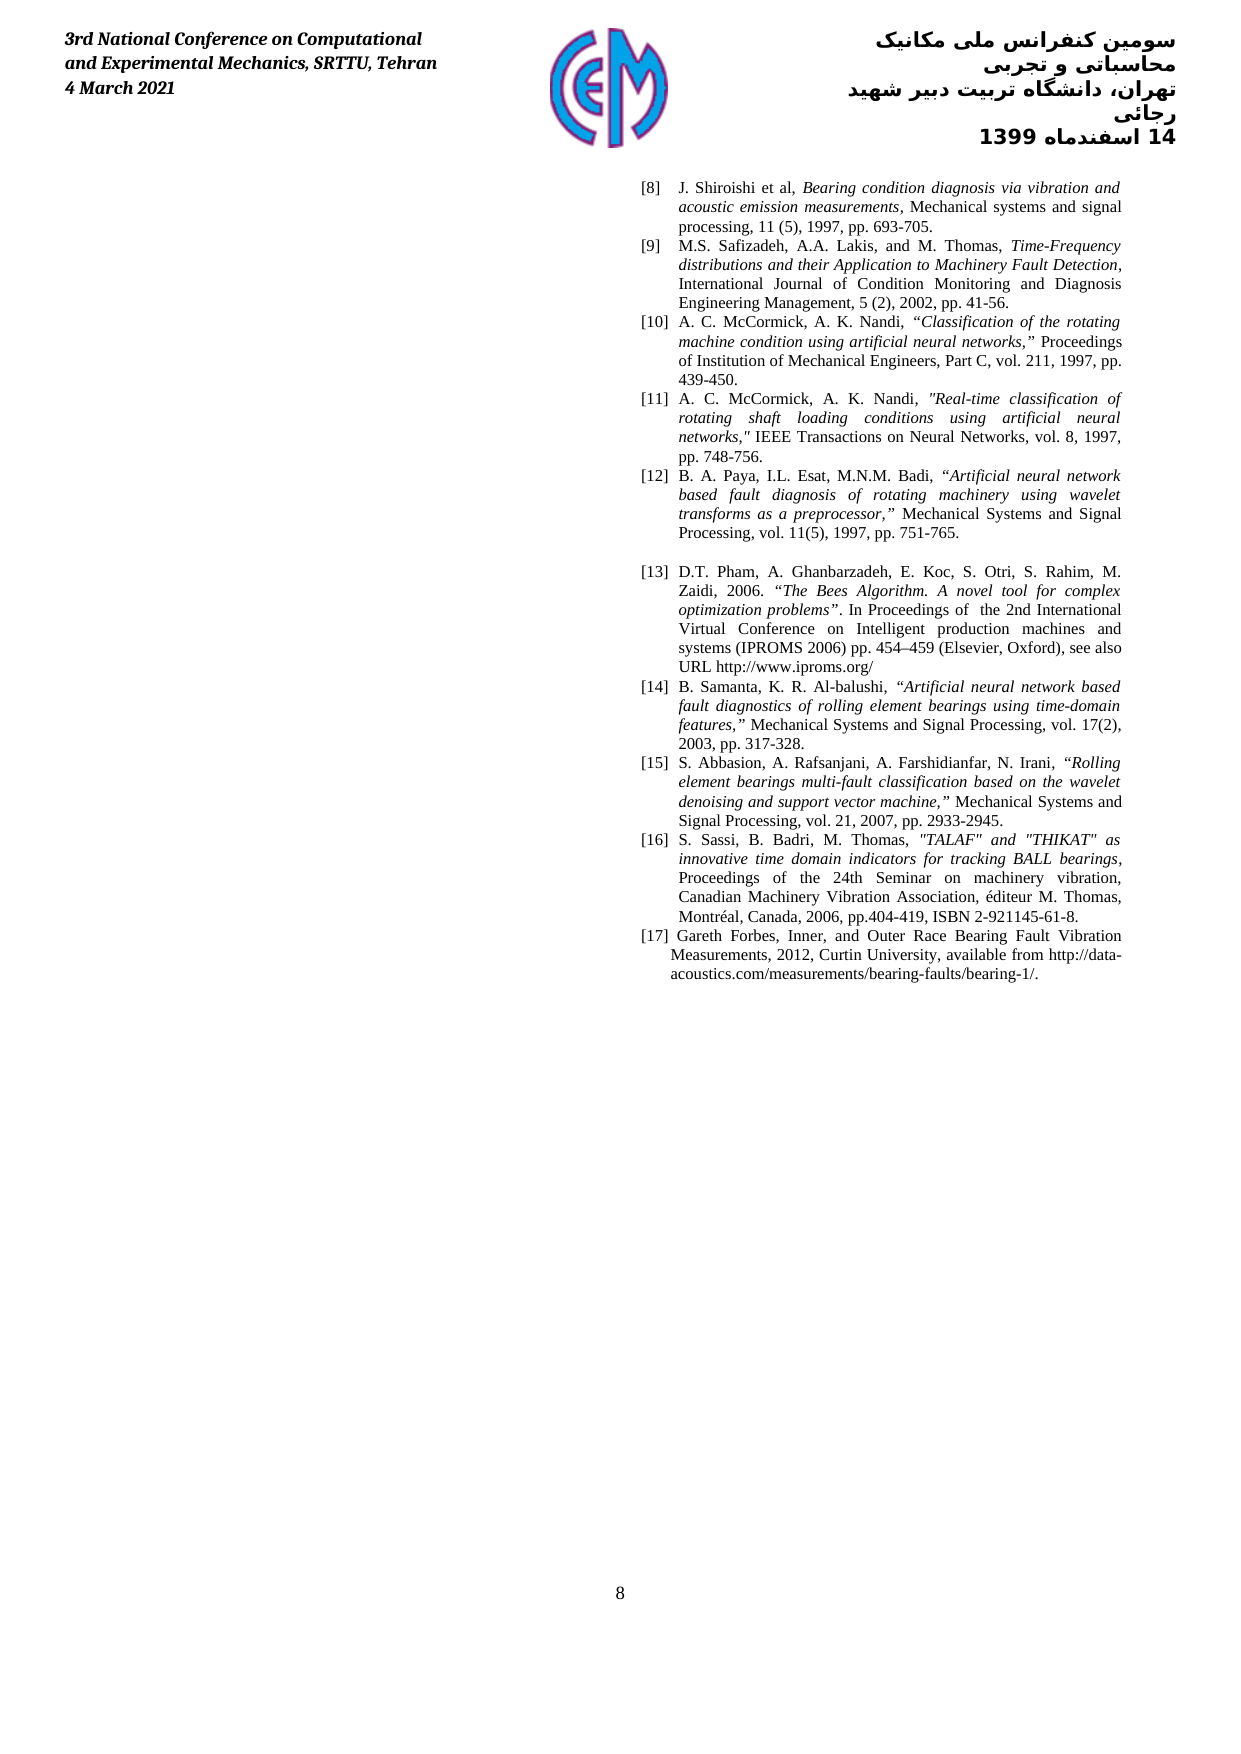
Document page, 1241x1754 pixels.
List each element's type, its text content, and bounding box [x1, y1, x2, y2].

list M.S. Safizadeh, A.A. Lakis, and M. Thomas, Time-Frequency distributions and their Application to Machinery Fault Detection, International Journal of Condition Monitoring and Diagnosis Engineering Management, 5 (2), 2002, pp. 41-56. [641, 236, 1122, 312]
list J. Shiroishi et al, Bearing condition diagnosis via vibration and acoustic emission measurements, Mechanical systems and signal processing, 11 (5), 1997, pp. 693-705. [641, 178, 1122, 236]
text [17] Gareth Forbes, Inner, and Outer Race Bearing Fault Vibration Measurements, 2012, Curtin University, available from http://data-acoustics.com/measurements/bearing-faults/bearing-1/. [641, 926, 1122, 983]
list B. A. Paya, I.L. Esat, M.N.M. Badi, “Artificial neural network based fault diagnosis of rotating machinery using wavelet transforms as a preprocessor,” Mechanical Systems and Signal Processing, vol. 11(5), 1997, pp. 751-765. [641, 466, 1122, 542]
list D.T. Pham, A. Ghanbarzadeh, E. Koc, S. Otri, S. Rahim, M. Zaidi, 2006. “The Bees Algorithm. A novel tool for complex optimization problems”. In Proceedings of the 2nd International Virtual Conference on Intelligent production machines and systems (IPROMS 2006) pp. 454–459 (Elsevier, Oxford), see also URL http://www.iproms.org/ [641, 561, 1122, 676]
picture [550, 28, 682, 148]
list B. Samanta, K. R. Al-balushi, “Artificial neural network based fault diagnostics of rolling element bearings using time-domain features,” Mechanical Systems and Signal Processing, vol. 17(2), 2003, pp. 317-328. [641, 676, 1122, 753]
list S. Sassi, B. Badri, M. Thomas, "TALAF" and "THIKAT" as innovative time domain indicators for tracking BALL bearings, Proceedings of the 24th Seminar on machinery vibration, Canadian Machinery Vibration Association, éditeur M. Thomas, Montréal, Canada, 2006, pp.404-419, ISBN 2-921145-61-8. [641, 830, 1122, 926]
list A. C. McCormick, A. K. Nandi, “Classification of the rotating machine condition using artificial neural networks,” Proceedings of Institution of Mechanical Engineers, Part C, vol. 211, 1997, pp. 439-450. [641, 312, 1122, 389]
list S. Abbasion, A. Rafsanjani, A. Farshidianfar, N. Irani, “Rolling element bearings multi-fault classification based on the wavelet denoising and support vector machine,” Mechanical Systems and Signal Processing, vol. 21, 2007, pp. 2933-2945. [641, 753, 1122, 830]
list A. C. McCormick, A. K. Nandi, "Real-time classification of rotating shaft loading conditions using artificial neural networks," IEEE Transactions on Neural Networks, vol. 8, 1997, pp. 748-756. [641, 389, 1122, 466]
